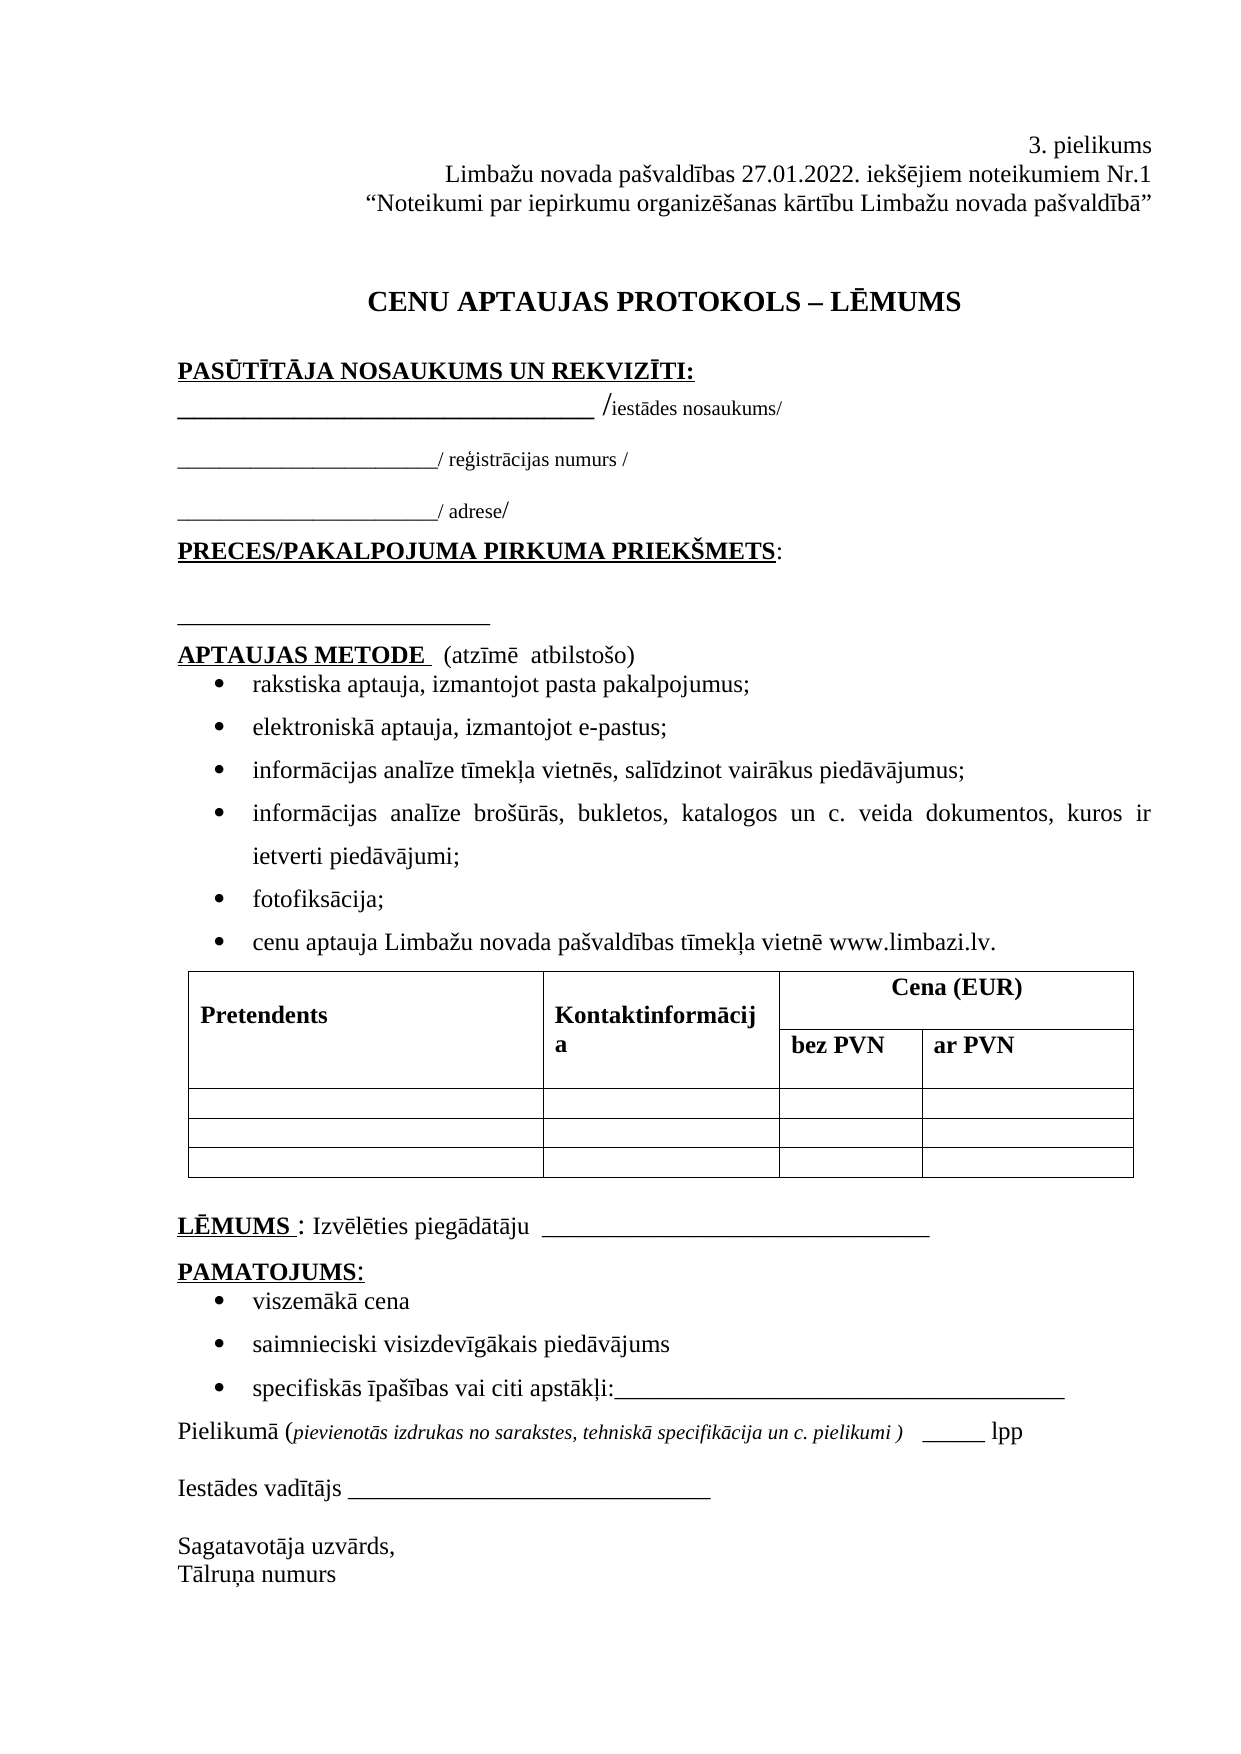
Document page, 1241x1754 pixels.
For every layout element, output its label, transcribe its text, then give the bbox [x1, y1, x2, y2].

text _________________________ [177, 599, 1152, 627]
table_header Pretendents [189, 972, 543, 1088]
table_cell [923, 1119, 1133, 1147]
list saimnieciski visizdevīgākais piedāvājums [215, 1329, 1152, 1358]
list informācijas analīze brošūrās, bukletos, katalogos un c. veida dokumentos, kuros ir ietverti piedāvājumi; [215, 798, 1152, 870]
list informācijas analīze tīmekļa vietnēs, salīdzinot vairākus piedāvājumus; [215, 755, 1152, 784]
list cenu aptauja Limbažu novada pašvaldības tīmekļa vietnē www.limbazi.lv. [215, 927, 1206, 956]
table_cell [923, 1089, 1133, 1117]
table_cell [189, 1148, 543, 1177]
text PRECES/PAKALPOJUMA PIRKUMA PRIEKŠMETS: [177, 536, 1152, 565]
text _________________________/ reģistrācijas numurs / [177, 447, 1152, 471]
table_cell [189, 1119, 543, 1147]
text Limbažu novada pašvaldības 27.01.2022. iekšējiem noteikumiem Nr.1 [177, 159, 1152, 188]
table_cell [544, 1119, 779, 1147]
text Sagatavotāja uzvārds, [177, 1531, 1152, 1559]
list viszemākā cena [215, 1286, 1152, 1315]
text Tālruņa numurs [177, 1559, 1152, 1588]
table_cell [923, 1148, 1133, 1177]
table_header Cena (EUR) [780, 972, 1133, 1029]
text Iestādes vadītājs _____________________________ [177, 1473, 1152, 1502]
text _________________________/ adrese/ [177, 495, 1152, 524]
text “Noteikumi par iepirkumu organizēšanas kārtību Limbažu novada pašvaldībā” [177, 188, 1152, 217]
table_cell [189, 1089, 543, 1117]
text LĒMUMS : Izvēlēties piegādātāju _______________________________ [177, 1207, 1152, 1240]
list specifiskās īpašības vai citi apstākļi:____________________________________ [215, 1373, 1152, 1401]
table_cell [780, 1148, 922, 1177]
table_cell [544, 1148, 779, 1177]
text 3. pielikums [177, 131, 1152, 159]
table_cell [780, 1119, 922, 1147]
text PASŪTĪTĀJA NOSAUKUMS UN REKVIZĪTI: [177, 356, 1152, 384]
table_cell bez PVN [780, 1030, 922, 1088]
list rakstiska aptauja, izmantojot pasta pakalpojumus; [215, 669, 1152, 697]
text CENU APTAUJAS PROTOKOLS – LĒMUMS [177, 284, 1152, 317]
table_cell [780, 1089, 922, 1117]
list elektroniskā aptauja, izmantojot e-pastus; [215, 712, 1152, 741]
text Pielikumā (pievienotās izdrukas no sarakstes, tehniskā specifikācija un c. pielikumi ) _____ lpp [177, 1416, 1152, 1444]
text APTAUJAS METODE (atzīmē atbilstošo) [177, 640, 1152, 669]
text _________________________ /iestādes nosaukums/ [177, 384, 1152, 423]
table_header Kontaktinformācija [544, 972, 779, 1088]
text PAMATOJUMS: [177, 1253, 1152, 1286]
table_cell ar PVN [923, 1030, 1133, 1088]
table_cell [544, 1089, 779, 1117]
list fotofiksācija; [215, 884, 1206, 913]
